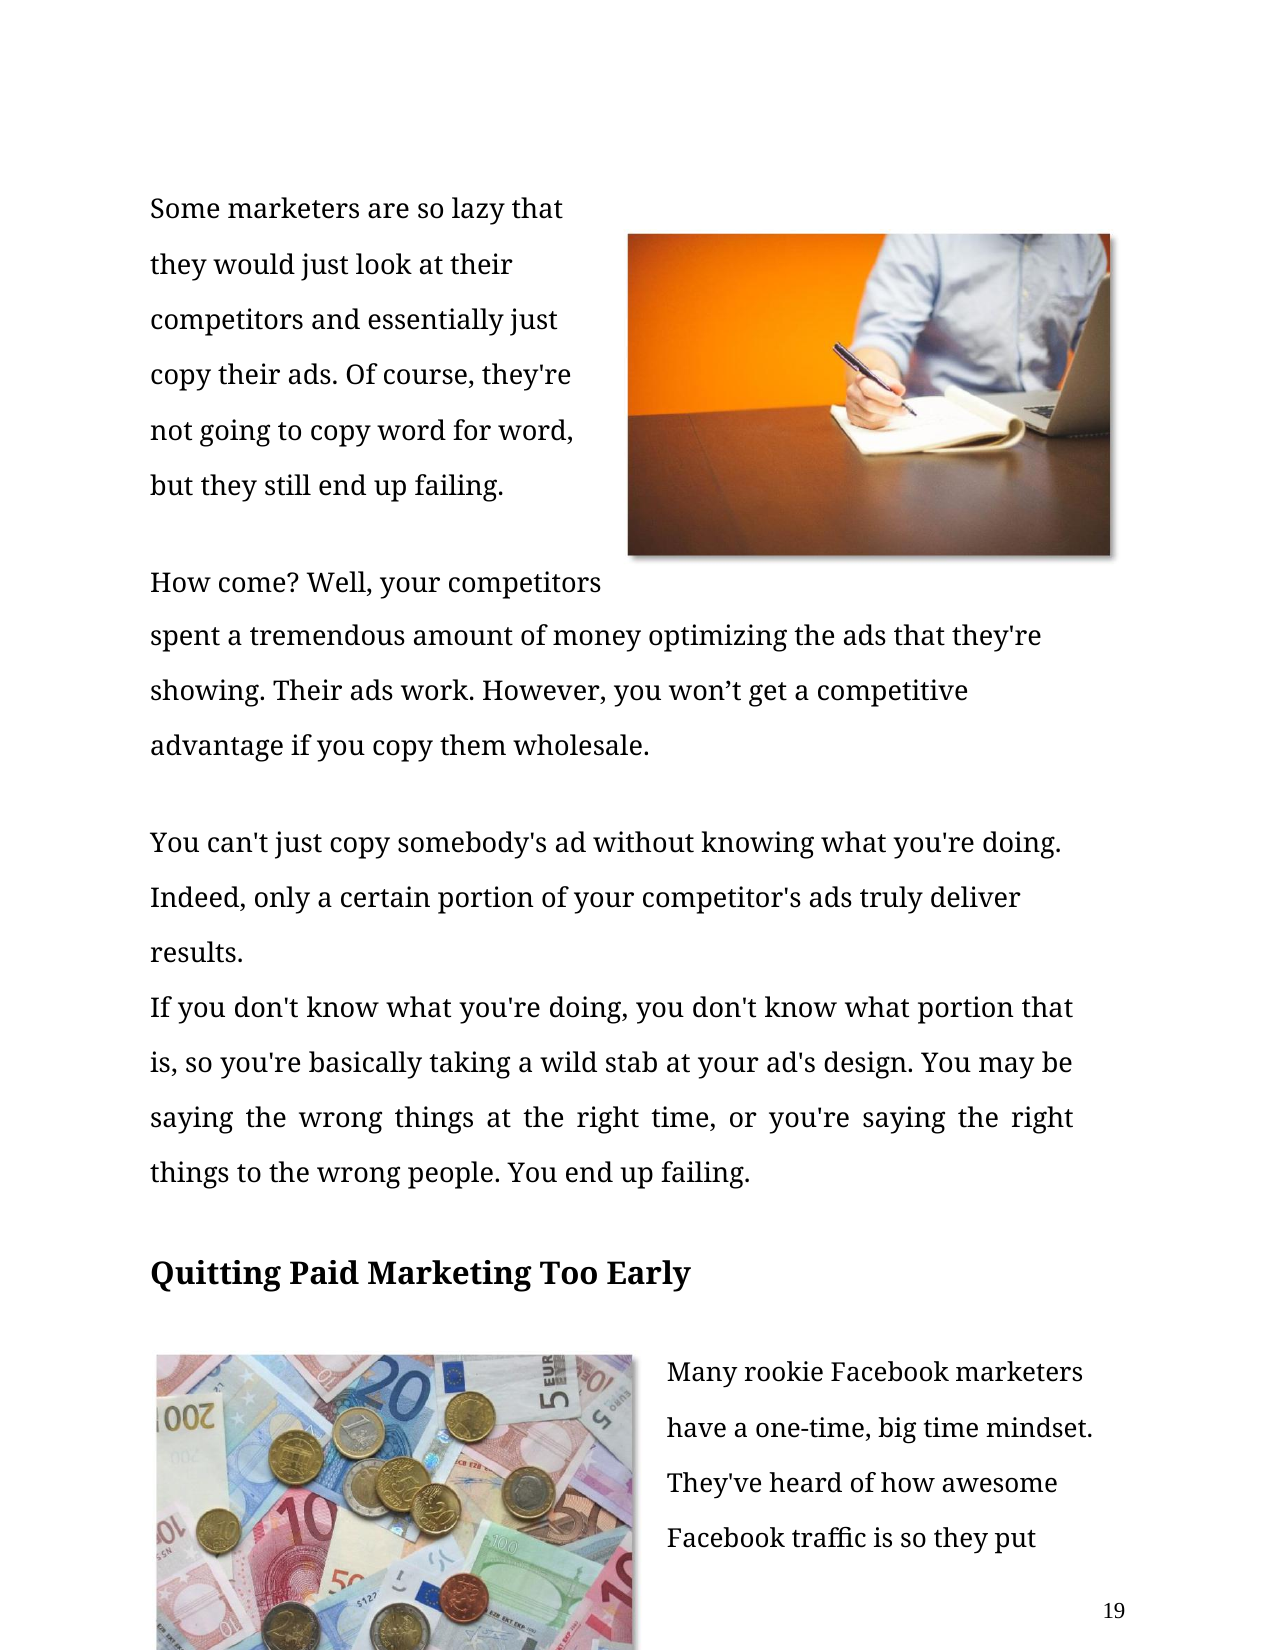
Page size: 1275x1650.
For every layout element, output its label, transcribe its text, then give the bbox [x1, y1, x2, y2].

text You can't just copy somebody's ad without knowing what you're doing. Indeed, only a certain portion of your competitor's ads truly deliver results. [150, 824, 1100, 971]
text If you don't know what you're doing, you don't know what portion that is, so you're basically taking a wild stab at your ad's design. You may be saying the wrong things at the right time, or you're saying the right things to the wrong people. You end up failing. [150, 989, 1075, 1190]
picture [623, 229, 1123, 563]
text How come? Well, your competitors [150, 563, 1125, 600]
text spent a tremendous amount of money optimizing the ads that they're showing. Their ads work. However, you won’t get a competitive advantage if you copy them wholesale. [150, 617, 1096, 763]
picture [152, 1350, 645, 1650]
text Some marketers are so lazy that they would just look at their competitors and essentially just copy their ads. Of course, they're not going to copy word for word, but they still end up failing. [150, 190, 600, 503]
text Quitting Paid Marketing Too Early [150, 1251, 1125, 1293]
